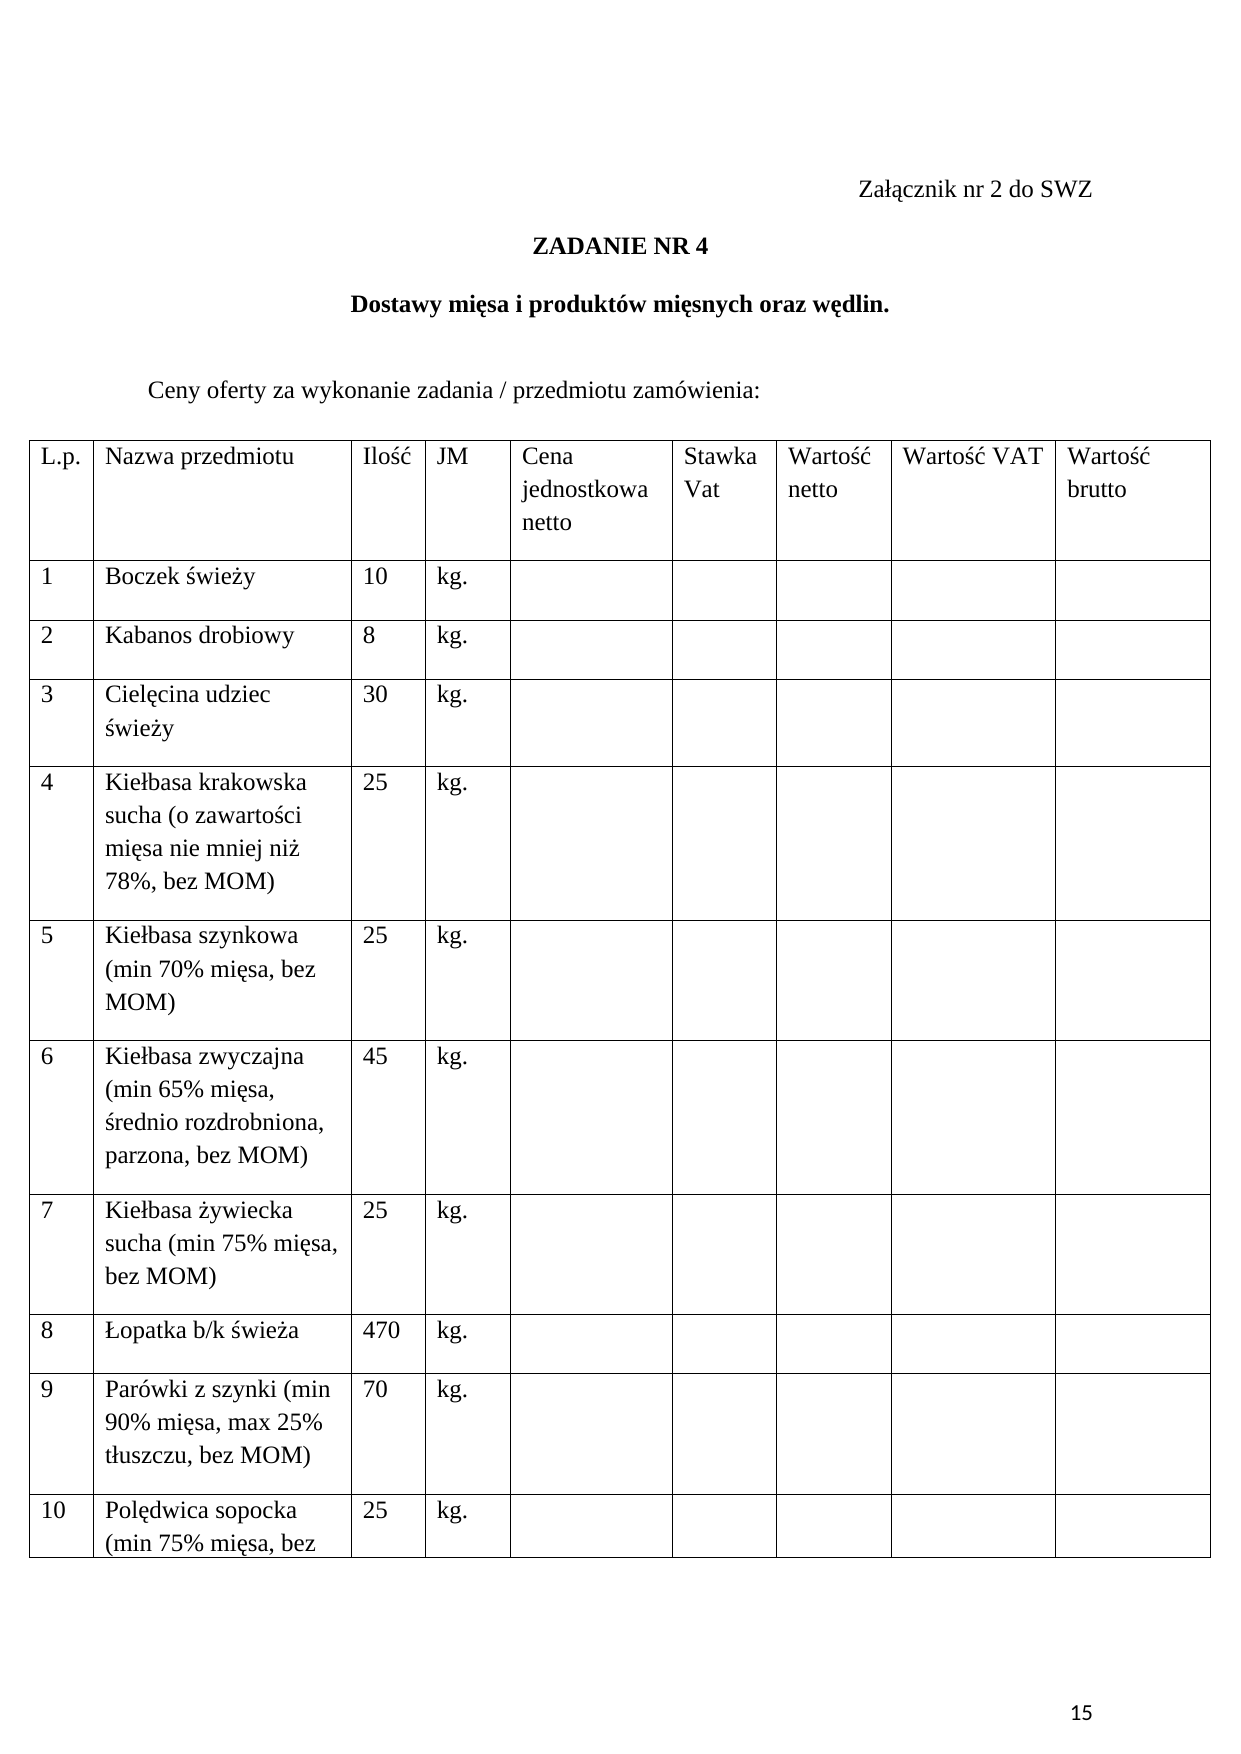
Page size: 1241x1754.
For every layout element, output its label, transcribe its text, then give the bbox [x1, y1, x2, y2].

table_cell 70 [352, 1374, 425, 1494]
text Załącznik nr 2 do SWZ [148, 174, 1093, 203]
table_cell [1056, 621, 1210, 678]
table_cell [511, 1315, 672, 1373]
table_cell [777, 1315, 891, 1373]
table_cell kg. [426, 1495, 510, 1557]
table_cell 4 [30, 767, 93, 919]
table_cell 8 [352, 621, 425, 678]
table_cell 25 [352, 767, 425, 919]
table_cell [777, 1195, 891, 1314]
table_header Nazwa przedmiotu [94, 441, 351, 560]
table_cell [777, 680, 891, 766]
table_cell [892, 1195, 1055, 1314]
table_header Wartość brutto [1056, 441, 1210, 560]
table_cell 3 [30, 680, 93, 766]
table_cell 25 [352, 1495, 425, 1557]
table_cell kg. [426, 1315, 510, 1373]
table_cell [777, 1041, 891, 1194]
table_cell [673, 767, 776, 919]
table_cell [777, 1495, 891, 1557]
table_cell 45 [352, 1041, 425, 1194]
table_cell [511, 621, 672, 678]
table_header Cena jednostkowa netto [511, 441, 672, 560]
table_cell [1056, 1374, 1210, 1494]
table_cell [892, 621, 1055, 678]
text Dostawy mięsa i produktów mięsnych oraz wędlin. [148, 289, 1093, 318]
table_cell [777, 621, 891, 678]
table_cell [673, 921, 776, 1040]
table_cell Łopatka b/k świeża [94, 1315, 351, 1373]
text ZADANIE NR 4 [148, 231, 1093, 260]
table_cell [892, 680, 1055, 766]
table_cell [673, 1041, 776, 1194]
table_cell [892, 1315, 1055, 1373]
table_cell [1056, 1495, 1210, 1557]
table_cell Kiełbasa żywiecka sucha (min 75% mięsa, bez MOM) [94, 1195, 351, 1314]
table_cell [1056, 680, 1210, 766]
table_cell [1056, 561, 1210, 619]
table_header Wartość VAT [892, 441, 1055, 560]
table_cell [1056, 1195, 1210, 1314]
table_cell kg. [426, 767, 510, 919]
table_cell 7 [30, 1195, 93, 1314]
table_cell [777, 561, 891, 619]
table_cell 30 [352, 680, 425, 766]
table_cell 2 [30, 621, 93, 678]
table_cell 470 [352, 1315, 425, 1373]
table_cell [673, 1495, 776, 1557]
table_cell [94, 1495, 351, 1557]
table_cell [511, 767, 672, 919]
table_cell kg. [426, 1195, 510, 1314]
table_cell 10 [30, 1495, 93, 1557]
table_cell 25 [352, 1195, 425, 1314]
table_cell 25 [352, 921, 425, 1040]
table_cell [511, 1195, 672, 1314]
table_cell Kiełbasa krakowska sucha (o zawartości mięsa nie mniej niż 78%, bez MOM) [94, 767, 351, 919]
table_header JM [426, 441, 510, 560]
table_cell [777, 921, 891, 1040]
table_cell [511, 680, 672, 766]
table_cell kg. [426, 1041, 510, 1194]
table_cell [673, 621, 776, 678]
table_cell [892, 561, 1055, 619]
table_cell [1056, 1041, 1210, 1194]
table_cell [892, 767, 1055, 919]
table_cell [777, 1374, 891, 1494]
table_cell kg. [426, 1374, 510, 1494]
table_cell [673, 561, 776, 619]
table_cell [511, 1495, 672, 1557]
table_cell [892, 921, 1055, 1040]
text Ceny oferty za wykonanie zadania / przedmiotu zamówienia: [148, 375, 1093, 404]
table_cell Parówki z szynki (min 90% mięsa, max 25% tłuszczu, bez MOM) [94, 1374, 351, 1494]
table_cell [673, 1195, 776, 1314]
table_cell [892, 1041, 1055, 1194]
table_cell 1 [30, 561, 93, 619]
table_cell 9 [30, 1374, 93, 1494]
table_cell [673, 1374, 776, 1494]
table_cell kg. [426, 921, 510, 1040]
table_cell 5 [30, 921, 93, 1040]
table_cell kg. [426, 621, 510, 678]
table_cell [511, 921, 672, 1040]
table_cell [511, 1374, 672, 1494]
table_cell [1056, 1315, 1210, 1373]
table_cell [511, 1041, 672, 1194]
table_cell [673, 680, 776, 766]
table_cell Cielęcina udziec świeży [94, 680, 351, 766]
table_cell [673, 1315, 776, 1373]
table_cell Kiełbasa zwyczajna (min 65% mięsa, średnio rozdrobniona, parzona, bez MOM) [94, 1041, 351, 1194]
table_cell [1056, 767, 1210, 919]
table_cell [1056, 921, 1210, 1040]
table_cell [511, 561, 672, 619]
table_cell 10 [352, 561, 425, 619]
table_cell 6 [30, 1041, 93, 1194]
table_cell Kabanos drobiowy [94, 621, 351, 678]
table_header Ilość [352, 441, 425, 560]
table_cell 8 [30, 1315, 93, 1373]
table_cell [892, 1495, 1055, 1557]
table_cell [777, 767, 891, 919]
table_cell kg. [426, 561, 510, 619]
table_cell Kiełbasa szynkowa (min 70% mięsa, bez MOM) [94, 921, 351, 1040]
table_header Wartość netto [777, 441, 891, 560]
table_cell [892, 1374, 1055, 1494]
table_header Stawka Vat [673, 441, 776, 560]
table_cell Boczek świeży [94, 561, 351, 619]
table_header L.p. [30, 441, 93, 560]
table_cell kg. [426, 680, 510, 766]
